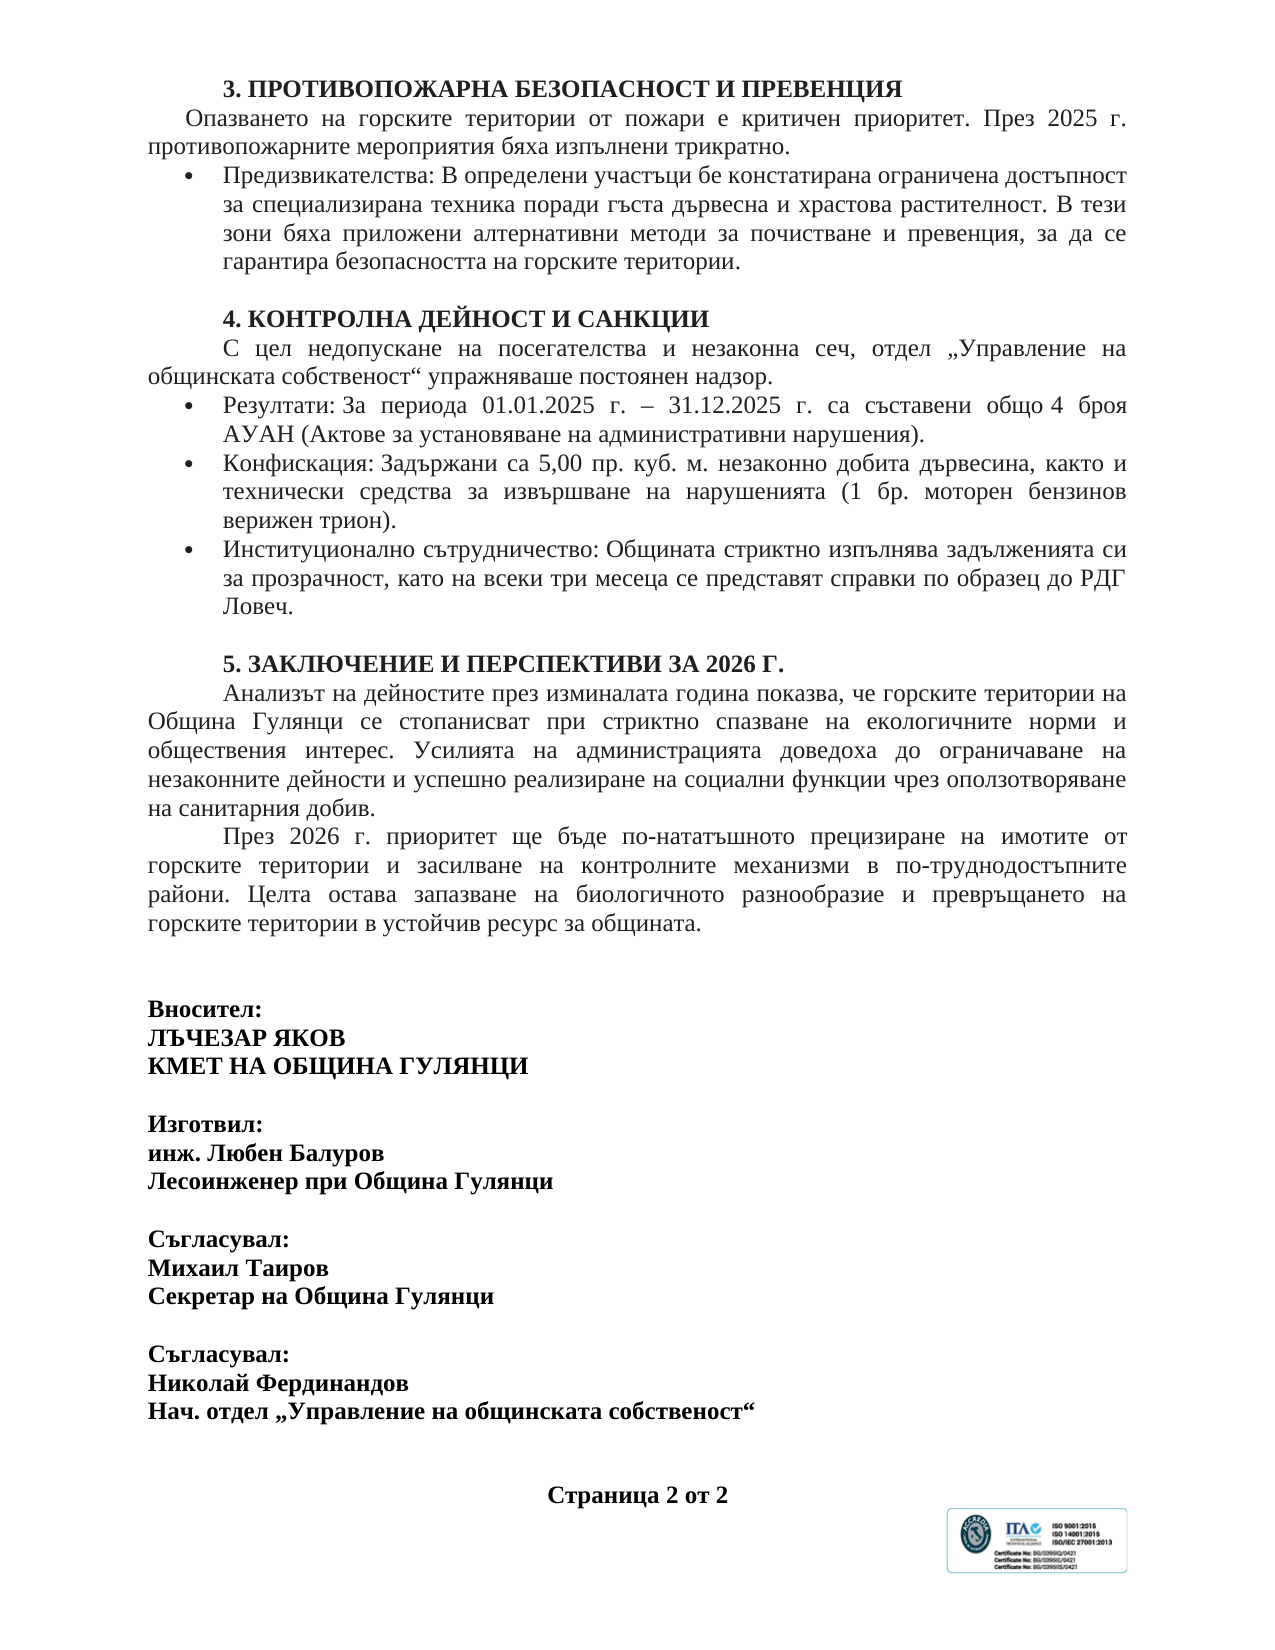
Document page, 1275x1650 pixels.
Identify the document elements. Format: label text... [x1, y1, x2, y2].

text ЛЪЧЕЗАР ЯКОВ [148, 1023, 1127, 1051]
text Изготвил: [148, 1109, 1127, 1138]
text Нач. отдел „Управление на общинската собственост“ [148, 1396, 1127, 1425]
text Лесоинженер при Община Гулянци [148, 1166, 1127, 1195]
text Съгласувал: [148, 1224, 1127, 1253]
text 3. ПРОТИВОПОЖАРНА БЕЗОПАСНОСТ И ПРЕВЕНЦИЯ [148, 74, 1127, 103]
list Конфискация: Задържани са 5,00 пр. куб. м. незаконно добита дървесина, както и технически средства за извършване на нарушенията (1 бр. моторен бензинов верижен трион). [185, 448, 1127, 534]
text Вносител: [148, 994, 1127, 1023]
text Николай Фердинандов [148, 1368, 1127, 1396]
text 5. ЗАКЛЮЧЕНИЕ И ПЕРСПЕКТИВИ ЗА 2026 Г. [148, 649, 1127, 678]
text Секретар на Община Гулянци [148, 1281, 1127, 1310]
text Михаил Таиров [148, 1253, 1127, 1281]
text Съгласувал: [148, 1339, 1127, 1368]
list Институционално сътрудничество: Общината стриктно изпълнява задълженията си за прозрачност, като на всеки три месеца се представят справки по образец до РДГ Ловеч. [185, 534, 1127, 620]
text КМЕТ НА ОБЩИНА ГУЛЯНЦИ [148, 1051, 1127, 1080]
picture [944, 1508, 1128, 1575]
text инж. Любен Балуров [148, 1138, 1127, 1166]
list Резултати: За периода 01.01.2025 г. – 31.12.2025 г. са съставени общо 4 броя АУАН (Актове за установяване на административни нарушения). [185, 390, 1127, 448]
text С цел недопускане на посегателства и незаконна сеч, отдел „Управление на общинската собственост“ упражняваше постоянен надзор. [148, 333, 1127, 390]
text Анализът на дейностите през изминалата година показва, че горските територии на Община Гулянци се стопанисват при стриктно спазване на екологичните норми и обществения интерес. Усилията на администрацията доведоха до ограничаване на незаконните дейности и успешно реализиране на социални функции чрез оползотворяване на санитарния добив. [148, 678, 1127, 821]
text 4. КОНТРОЛНА ДЕЙНОСТ И САНКЦИИ [148, 304, 1127, 333]
list Предизвикателства: В определени участъци бе констатирана ограничена достъпност за специализирана техника поради гъста дървесна и храстова растителност. В тези зони бяха приложени алтернативни методи за почистване и превенция, за да се гарантира безопасността на горските територии. [185, 160, 1127, 275]
text Опазването на горските територии от пожари е критичен приоритет. През 2025 г. противопожарните мероприятия бяха изпълнени трикратно. [148, 103, 1127, 160]
text През 2026 г. приоритет ще бъде по-нататъшното прецизиране на имотите от горските територии и засилване на контролните механизми в по-труднодостъпните райони. Целта остава запазване на биологичното разнообразие и превръщането на горските територии в устойчив ресурс за общината. [148, 821, 1127, 936]
